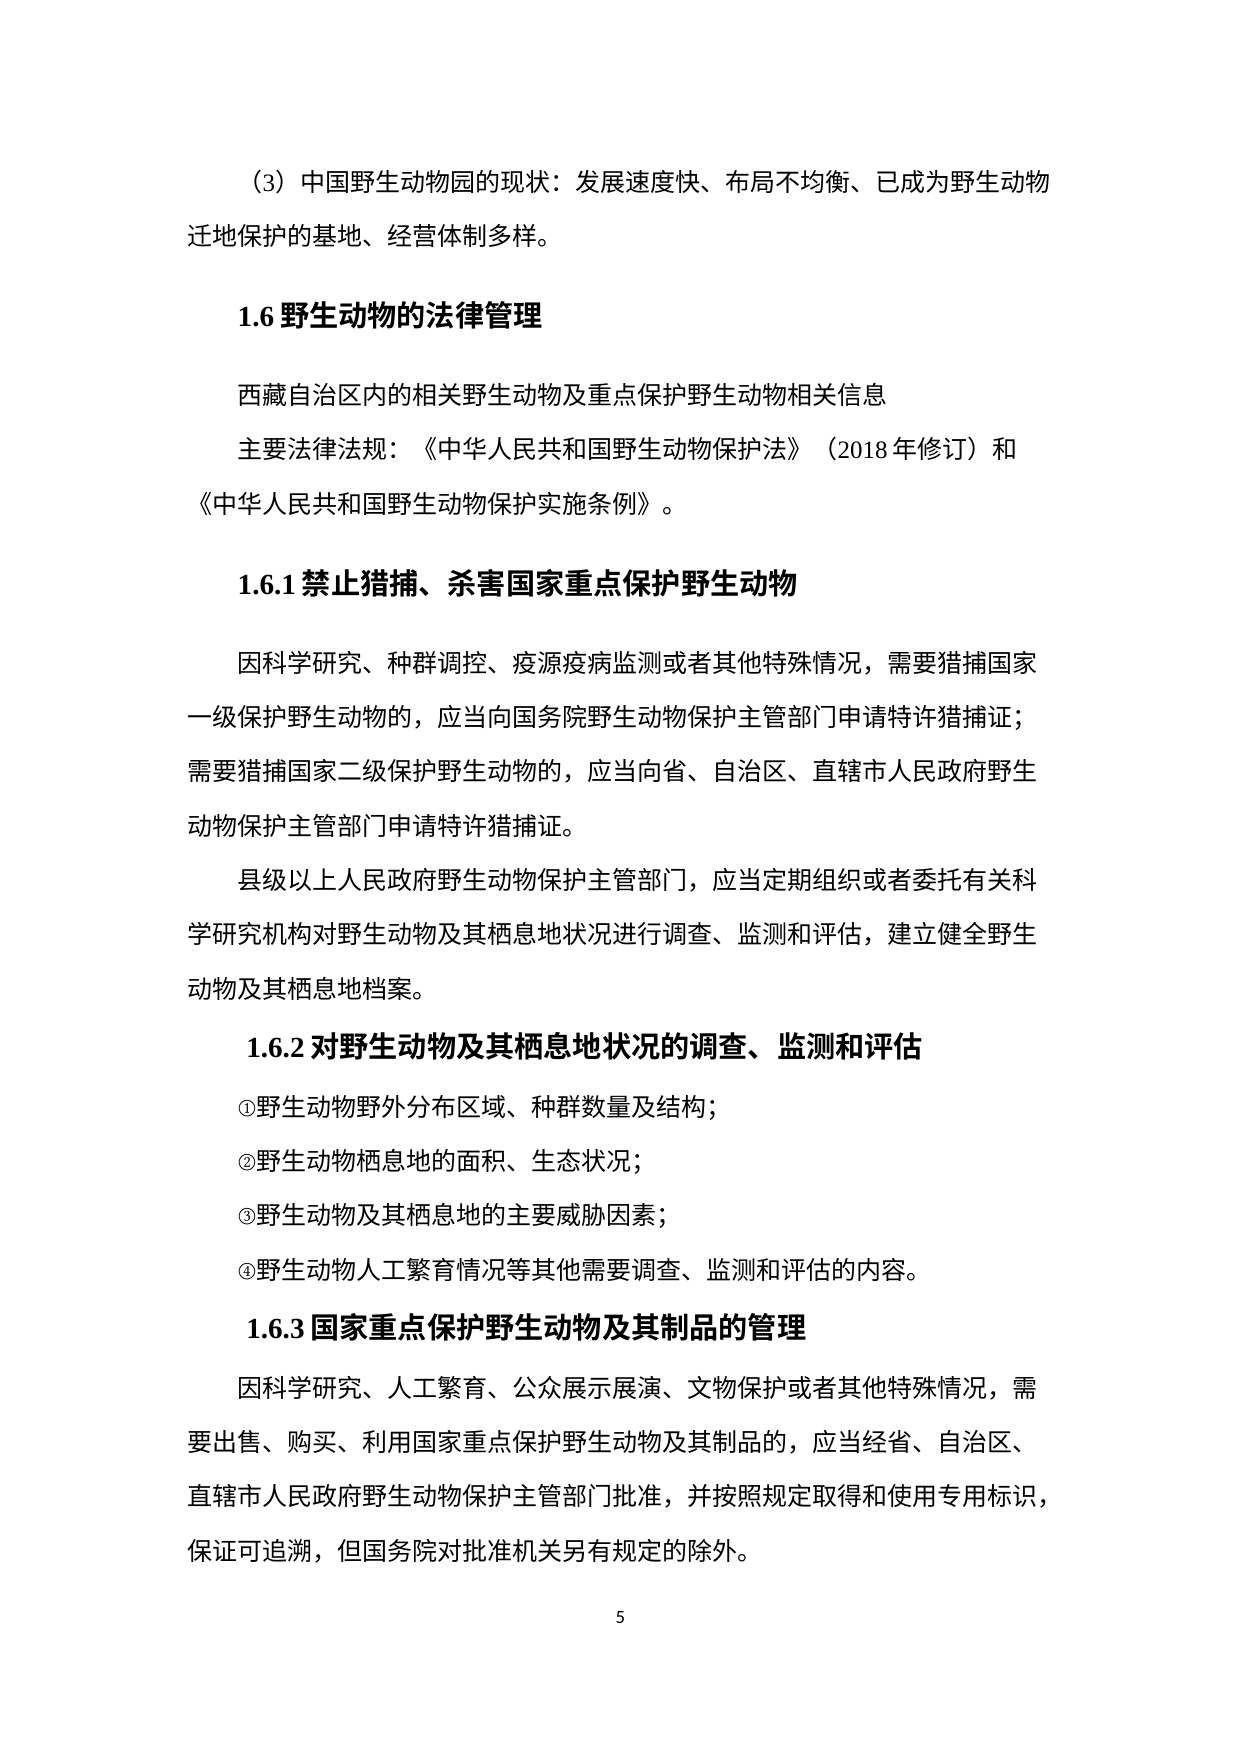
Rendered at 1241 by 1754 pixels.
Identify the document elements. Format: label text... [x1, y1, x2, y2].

text 1.6.2对野生动物及其栖息地状况的调查、监测和评估 [187, 1024, 1053, 1066]
text ④野生动物人工繁育情况等其他需要调查、监测和评估的内容。 [187, 1250, 1053, 1286]
text （3）中国野生动物园的现状：发展速度快、布局不均衡、已成为野生动物迁地保护的基地、经营体制多样。 [187, 162, 1053, 253]
text ③野生动物及其栖息地的主要威胁因素； [187, 1196, 1053, 1232]
text ②野生动物栖息地的面积、生态状况； [187, 1141, 1053, 1178]
text 因科学研究、人工繁育、公众展示展演、文物保护或者其他特殊情况，需要出售、购买、利用国家重点保护野生动物及其制品的，应当经省、自治区、直辖市人民政府野生动物保护主管部门批准，并按照规定取得和使用专用标识，保证可追溯，但国务院对批准机关另有规定的除外。 [187, 1368, 1053, 1567]
text 1.6野生动物的法律管理 [187, 281, 1053, 346]
text 1.6.3国家重点保护野生动物及其制品的管理 [187, 1304, 1053, 1347]
text 1.6.1禁止猎捕、杀害国家重点保护野生动物 [187, 549, 1053, 614]
text 西藏自治区内的相关野生动物及重点保护野生动物相关信息 [187, 375, 1053, 412]
text ①野生动物野外分布区域、种群数量及结构； [187, 1087, 1053, 1123]
text 主要法律法规：《中华人民共和国野生动物保护法》（2018年修订）和《中华人民共和国野生动物保护实施条例》。 [187, 430, 1053, 520]
text 县级以上人民政府野生动物保护主管部门，应当定期组织或者委托有关科学研究机构对野生动物及其栖息地状况进行调查、监测和评估，建立健全野生动物及其栖息地档案。 [187, 861, 1053, 1006]
text 因科学研究、种群调控、疫源疫病监测或者其他特殊情况，需要猎捕国家一级保护野生动物的，应当向国务院野生动物保护主管部门申请特许猎捕证；需要猎捕国家二级保护野生动物的，应当向省、自治区、直辖市人民政府野生动物保护主管部门申请特许猎捕证。 [187, 643, 1053, 842]
